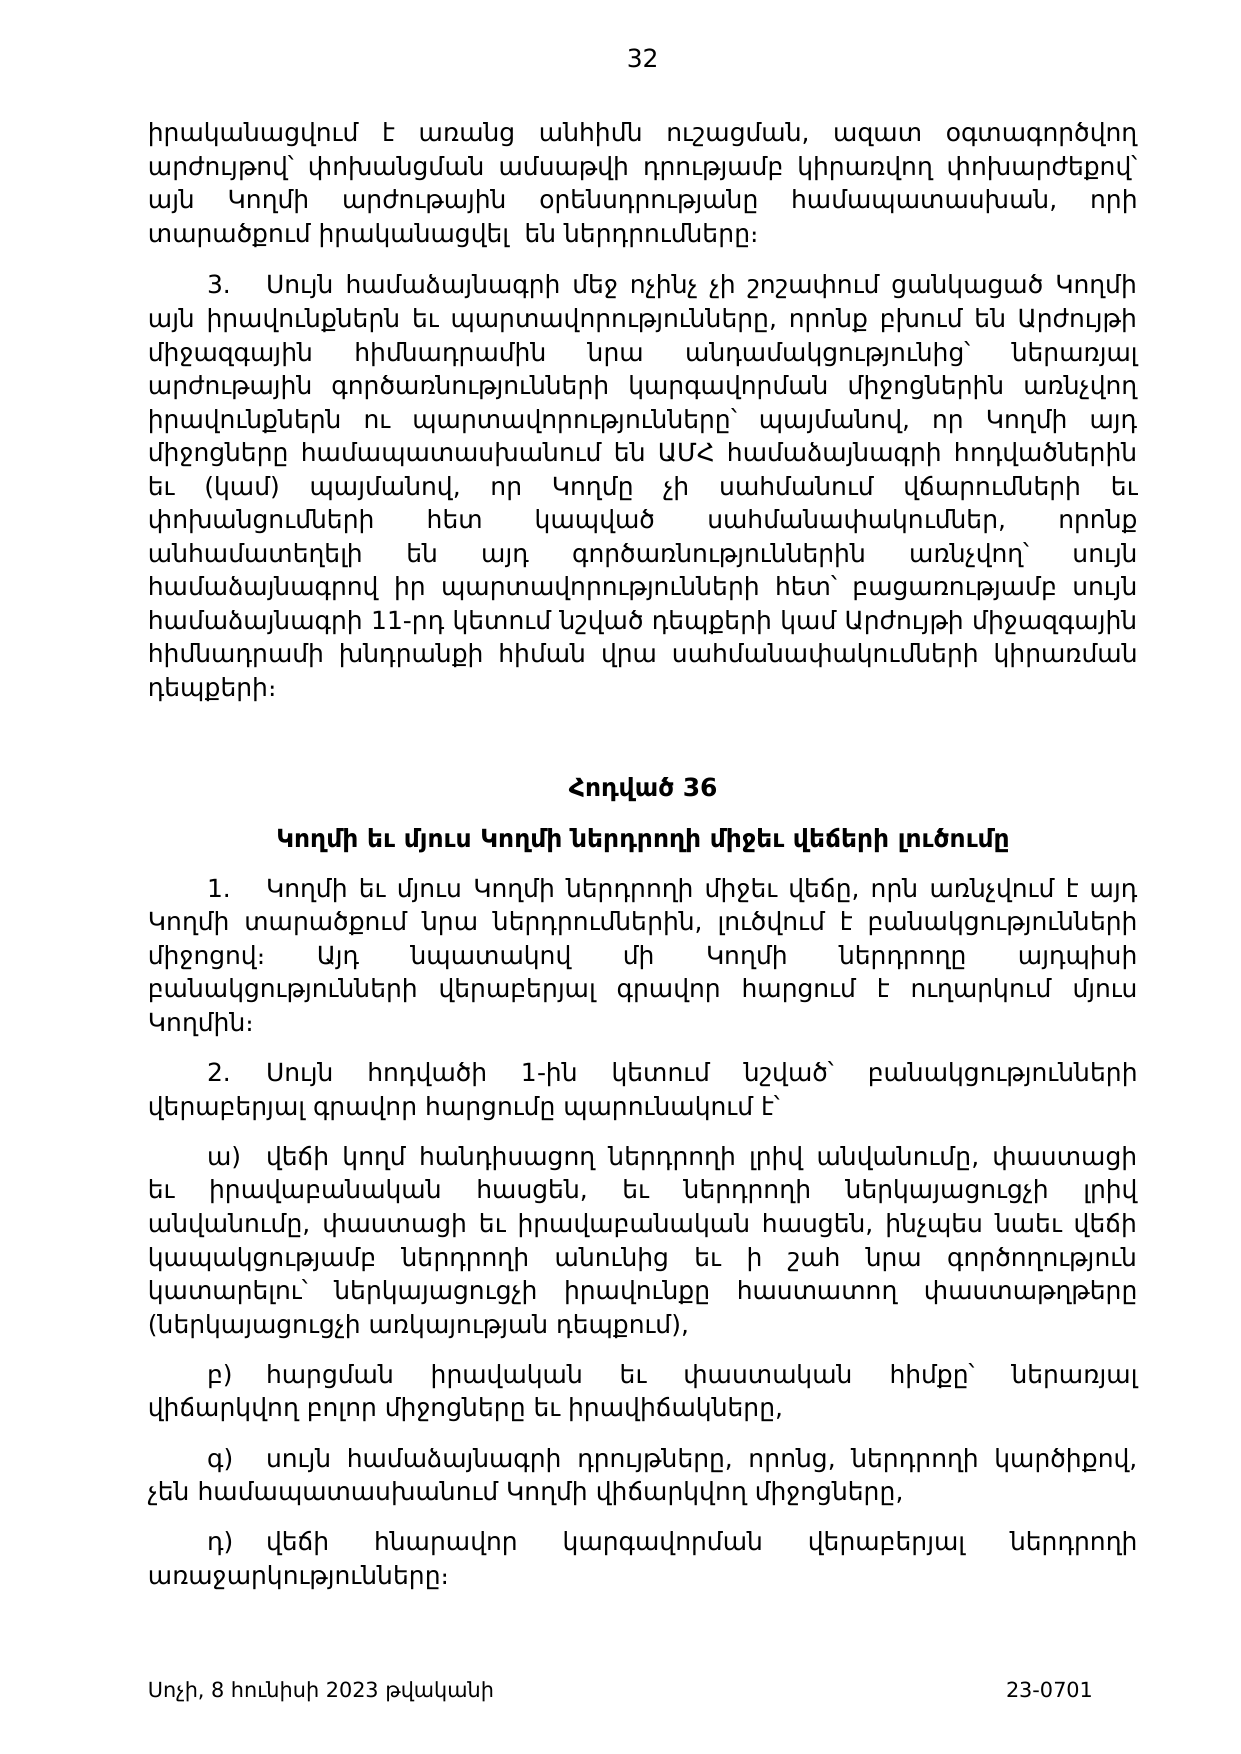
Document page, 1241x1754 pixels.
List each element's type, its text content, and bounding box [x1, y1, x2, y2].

subtitle Կողմի եւ մյուս Կողմի ներդրողի միջեւ վեճերի լուծումը [148, 824, 1138, 853]
text 3. Սույն համաձայնագրի մեջ ոչինչ չի շոշափում ցանկացած Կողմի այն իրավունքներն եւ պարտավորությունները, որոնք բխում են Արժույթի միջազգային հիմնադրամին նրա անդամակցությունից՝ ներառյալ արժութային գործառնությունների կարգավորման միջոցներին առնչվող իրավունքներն ու պարտավորությունները՝ պայմանով, որ Կողմի այդ միջոցները համապատասխանում են ԱՄՀ համաձայնագրի հոդվածներին եւ (կամ) պայմանով, որ Կողմը չի սահմանում վճարումների եւ փոխանցումների հետ կապված սահմանափակումներ, որոնք անհամատեղելի են այդ գործառնություններին առնչվող՝ սույն համաձայնագրով իր պարտավորությունների հետ՝ բացառությամբ սույն համաձայնագրի 11-րդ կետում նշված դեպքերի կամ Արժույթի միջազգային հիմնադրամի խնդրանքի հիման վրա սահմանափակումների կիրառման դեպքերի։ [148, 271, 1138, 702]
text ա) վեճի կողմ հանդիսացող ներդրողի լրիվ անվանումը, փաստացի եւ իրավաբանական հասցեն, եւ ներդրողի ներկայացուցչի լրիվ անվանումը, փաստացի եւ իրավաբանական հասցեն, ինչպես նաեւ վեճի կապակցությամբ ներդրողի անունից եւ ի շահ նրա գործողություն կատարելու՝ ներկայացուցչի իրավունքը հաստատող փաստաթղթերը (ներկայացուցչի առկայության դեպքում), [148, 1142, 1138, 1339]
text 2. Սույն հոդվածի 1-ին կետում նշված՝ բանակցությունների վերաբերյալ գրավոր հարցումը պարունակում է՝ [148, 1058, 1138, 1121]
text 1. Կողմի եւ մյուս Կողմի ներդրողի միջեւ վեճը, որն առնչվում է այդ Կողմի տարածքում նրա ներդրումներին, լուծվում է բանակցությունների միջոցով։ Այդ նպատակով մի Կողմի ներդրողը այդպիսի բանակցությունների վերաբերյալ գրավոր հարցում է ուղարկում մյուս Կողմին։ [148, 874, 1138, 1037]
text գ) սույն համաձայնագրի դրույթները, որոնց, ներդրողի կարծիքով, չեն համապատասխանում Կողմի վիճարկվող միջոցները, [148, 1444, 1138, 1507]
text Հոդված 36 [148, 774, 1138, 803]
text բ) հարցման իրավական եւ փաստական հիմքը՝ ներառյալ վիճարկվող բոլոր միջոցները եւ իրավիճակները, [148, 1360, 1138, 1423]
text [148, 118, 1138, 249]
text դ) վեճի հնարավոր կարգավորման վերաբերյալ ներդրողի առաջարկությունները։ [148, 1528, 1138, 1590]
